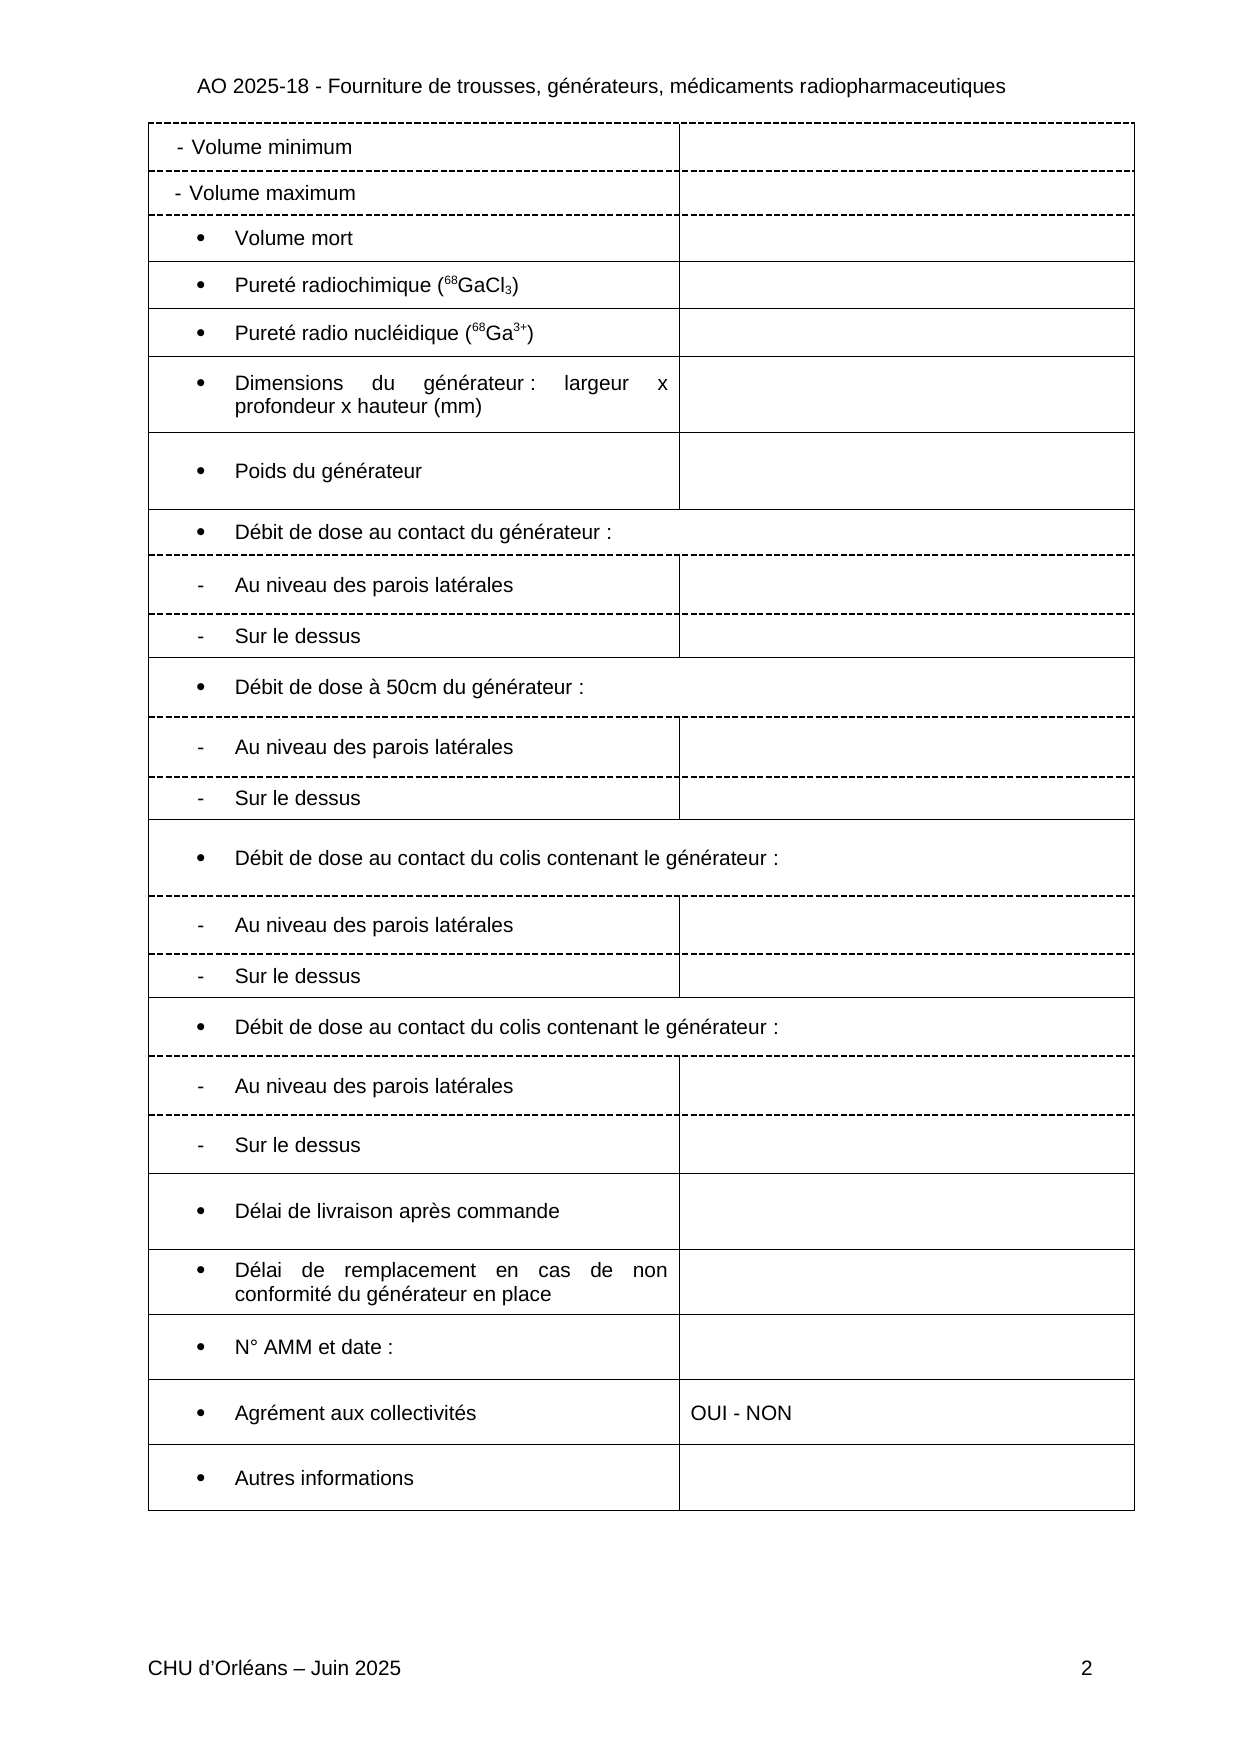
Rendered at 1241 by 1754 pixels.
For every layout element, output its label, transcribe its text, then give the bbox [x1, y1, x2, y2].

table_cell Pureté radio nucléidique (68Ga3+) [149, 309, 679, 356]
table_cell Autres informations [149, 1445, 679, 1509]
table_cell [680, 214, 1134, 261]
table_cell Sur le dessus [149, 613, 679, 657]
table_cell Débit de dose à 50cm du générateur : [149, 658, 1134, 716]
table_cell OUI - NON [680, 1380, 1134, 1444]
table_cell [680, 953, 1134, 997]
table_cell Délai de remplacement en cas de non conformité du générateur en place [149, 1250, 679, 1314]
table_cell N° AMM et date : [149, 1315, 679, 1379]
table_cell [680, 433, 1134, 509]
table_cell [680, 895, 1134, 953]
table_cell Dimensions du générateur : largeur x profondeur x hauteur (mm) [149, 357, 679, 432]
table_cell Sur le dessus [149, 776, 679, 818]
table_cell [680, 1445, 1134, 1509]
table_cell Débit de dose au contact du générateur : [149, 510, 1134, 554]
table_cell [680, 262, 1134, 308]
table_cell [680, 1250, 1134, 1314]
table_cell [680, 309, 1134, 356]
table_cell Volume mort [149, 214, 679, 261]
table_cell [680, 1055, 1134, 1114]
table_cell [679, 122, 1134, 169]
table_cell Débit de dose au contact du colis contenant le générateur : [149, 820, 1134, 895]
table_cell Au niveau des parois latérales [149, 716, 679, 776]
table_cell [680, 170, 1134, 214]
table_cell [680, 1114, 1134, 1172]
table_cell Volume maximum [149, 170, 679, 214]
table_cell Poids du générateur [149, 433, 679, 509]
table_cell [680, 1174, 1134, 1249]
table_cell Au niveau des parois latérales [149, 895, 679, 953]
table_cell [680, 357, 1134, 432]
table_cell Sur le dessus [149, 1114, 679, 1172]
table_cell Sur le dessus [149, 953, 679, 997]
table_cell Agrément aux collectivités [149, 1380, 679, 1444]
table_cell Au niveau des parois latérales [149, 554, 679, 613]
table_cell [680, 613, 1134, 657]
table_cell Délai de livraison après commande [149, 1174, 679, 1249]
table_cell [680, 716, 1134, 776]
table_cell [680, 554, 1134, 613]
table_cell Débit de dose au contact du colis contenant le générateur : [149, 998, 1134, 1055]
table_cell Volume minimum [149, 122, 679, 169]
table_cell [680, 776, 1134, 818]
table_cell Au niveau des parois latérales [149, 1055, 679, 1114]
table_cell Pureté radiochimique (68GaCl3) [149, 262, 679, 308]
table_cell [680, 1315, 1134, 1379]
